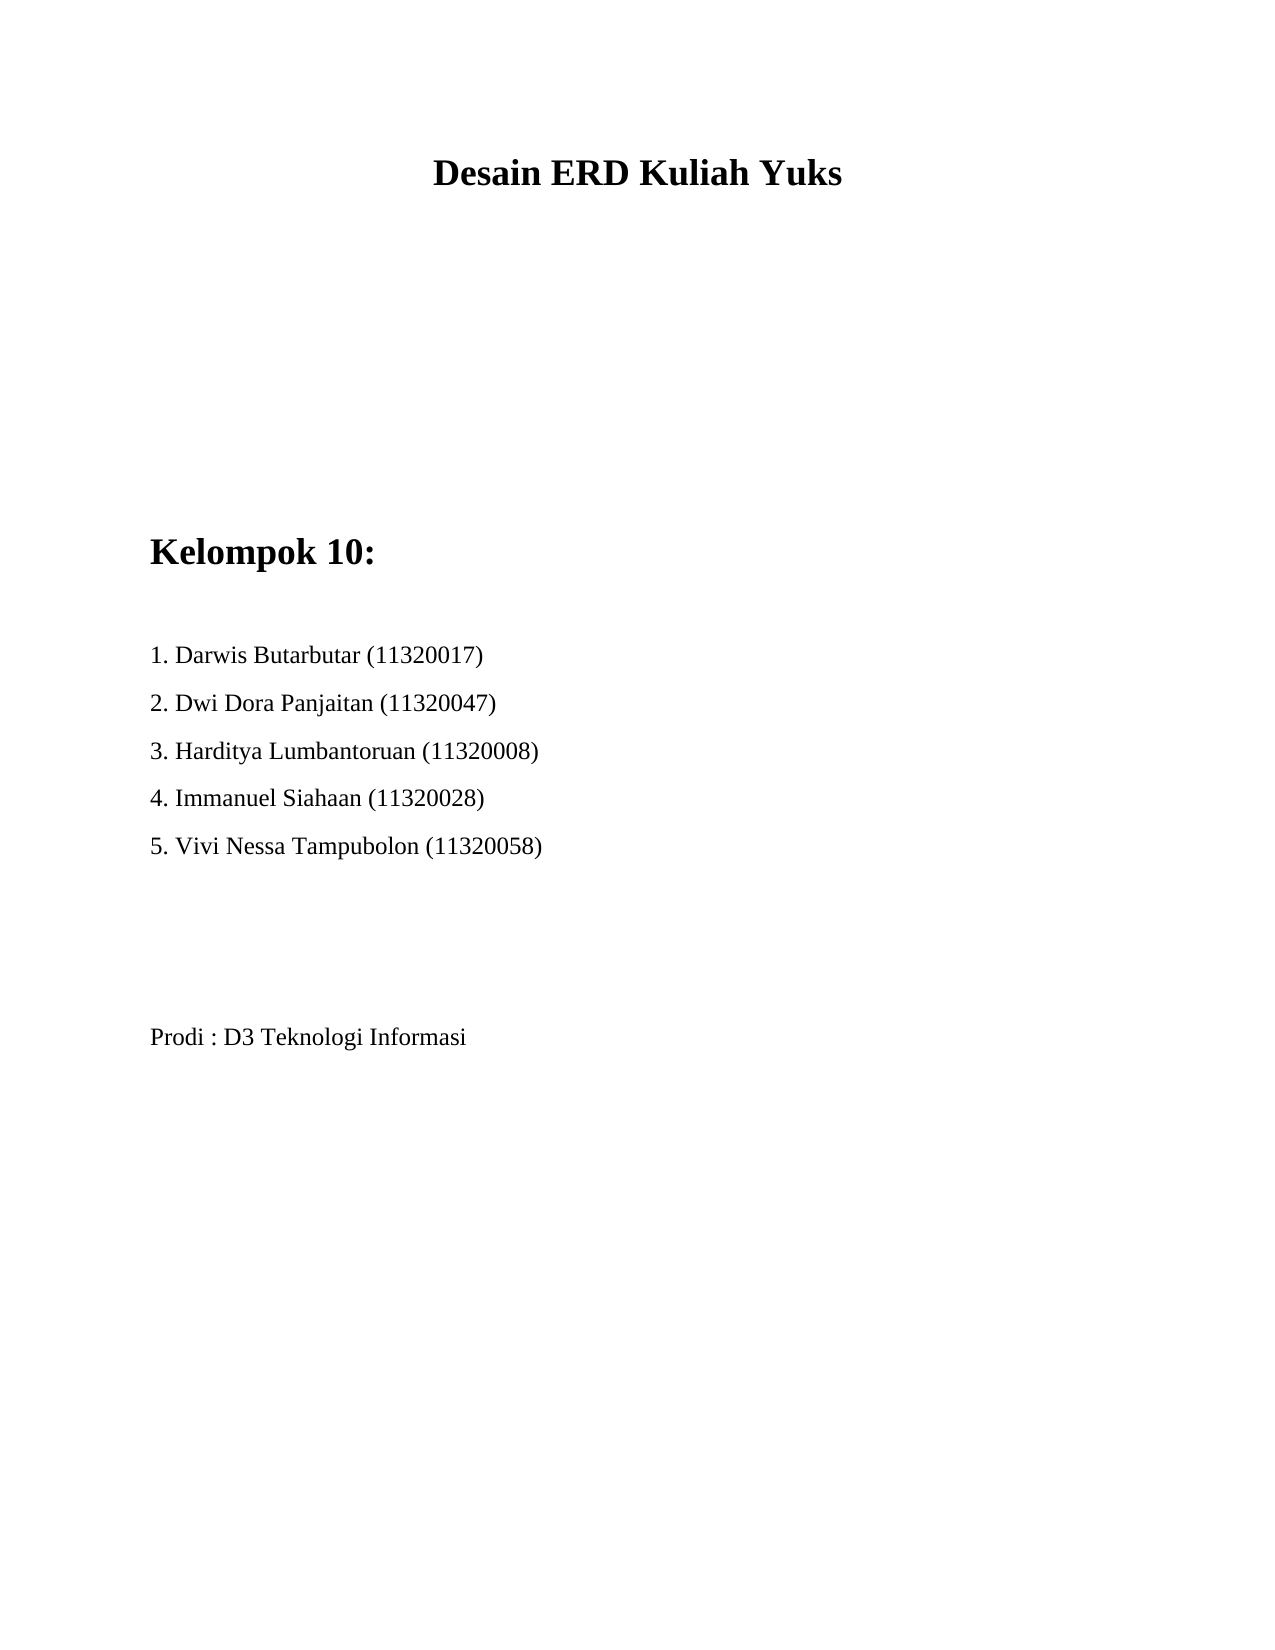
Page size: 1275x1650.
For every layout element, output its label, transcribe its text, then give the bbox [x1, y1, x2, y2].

list Vivi Nessa Tampubolon (11320058) [150, 831, 1125, 860]
list Harditya Lumbantoruan (11320008) [150, 736, 1125, 764]
list Dwi Dora Panjaitan (11320047) [150, 688, 1125, 717]
list Immanuel Siahaan (11320028) [150, 783, 1125, 812]
list Darwis Butarbutar (11320017) [150, 640, 1125, 669]
text Kelompok 10: [150, 529, 1125, 572]
list Prodi : D3 Teknologi Informasi [150, 1022, 1125, 1051]
text Desain ERD Kuliah Yuks [150, 150, 1125, 193]
